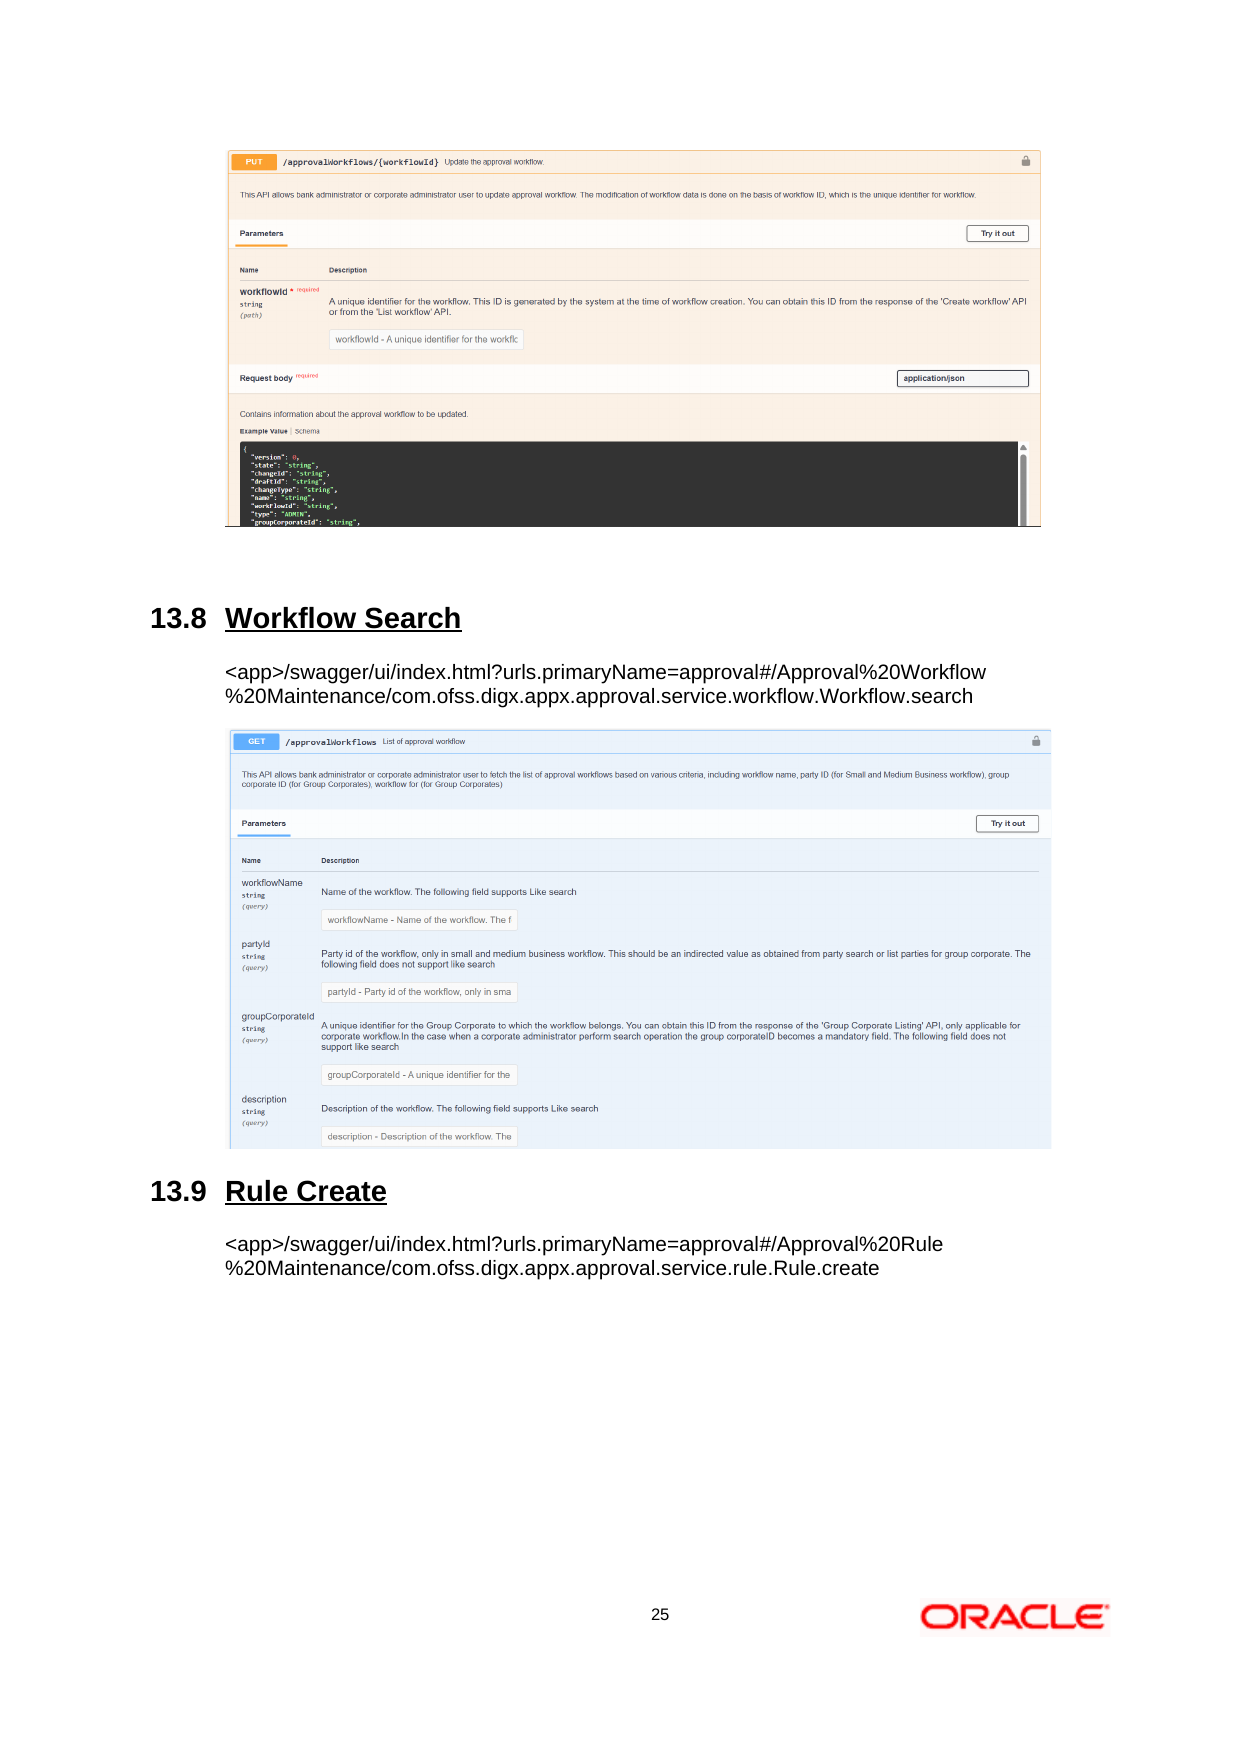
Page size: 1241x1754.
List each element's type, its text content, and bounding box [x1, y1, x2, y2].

text <app>/swagger/ui/index.html?urls.primaryName=approval#/Approval%20Workflow%20Maintenance/com.ofss.digx.appx.approval.service.workflow.Workflow.search [225, 660, 1090, 708]
picture [919, 1598, 1111, 1637]
subtitle Workflow Search [150, 601, 1090, 635]
text <app>/swagger/ui/index.html?urls.primaryName=approval#/Approval%20Rule%20Maintenance/com.ofss.digx.appx.approval.service.rule.Rule.create [225, 1232, 1090, 1280]
picture [225, 150, 1041, 527]
picture [225, 728, 1052, 1149]
subtitle Rule Create [150, 1174, 1090, 1207]
